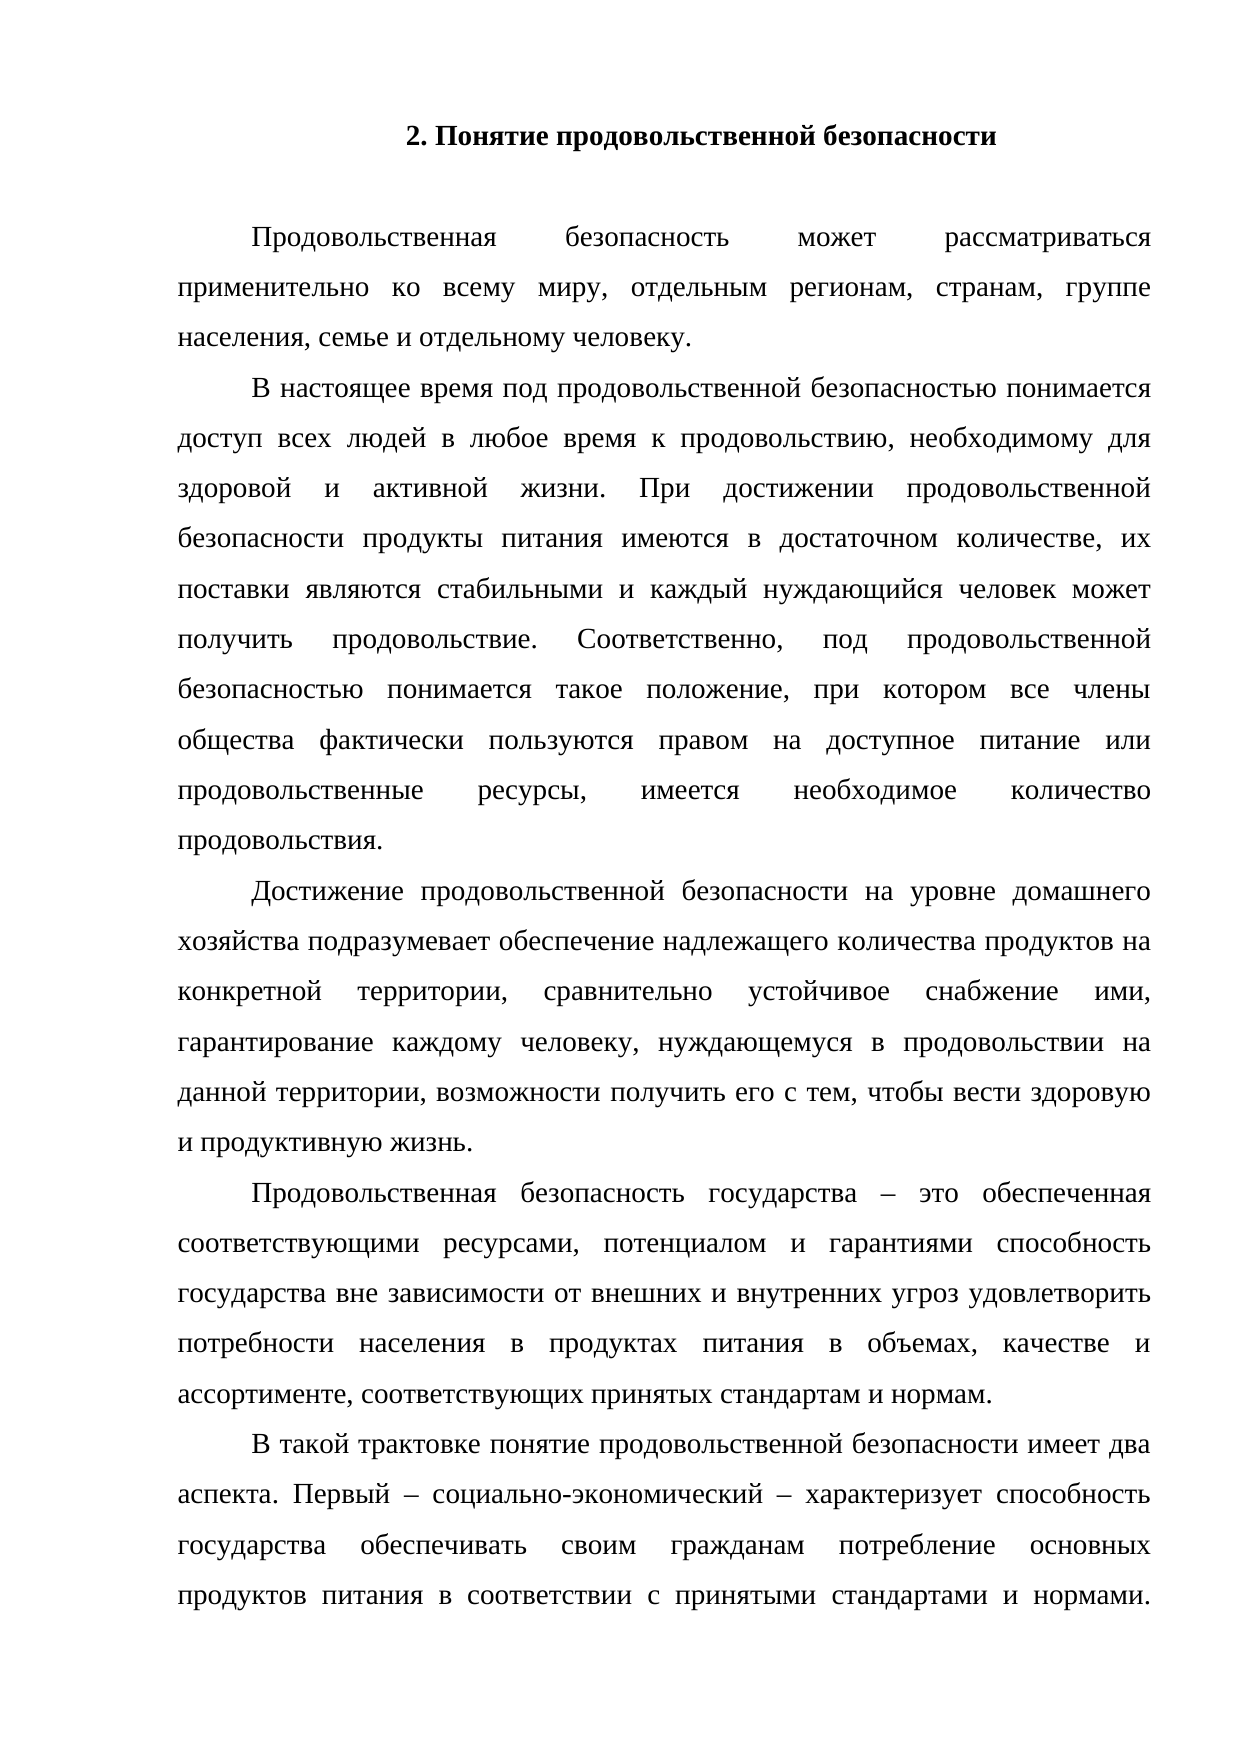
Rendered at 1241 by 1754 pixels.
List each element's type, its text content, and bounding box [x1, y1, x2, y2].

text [177, 1426, 1152, 1611]
text В настоящее время под продовольственной безопасностью понимается доступ всех людей в любое время к продовольствию, необходимому для здоровой и активной жизни. При достижении продовольственной безопасности продукты питания имеются в достаточном количестве, их поставки являются стабильными и каждый нуждающийся человек может получить продовольствие. Соответственно, под продовольственной безопасностью понимается такое положение, при котором все члены общества фактически пользуются правом на доступное питание или продовольственные ресурсы, имеется необходимое количество продовольствия. [177, 370, 1152, 856]
text Продовольственная безопасность может рассматриваться применительно ко всему миру, отдельным регионам, странам, группе населения, семье и отдельному человеку. [177, 219, 1152, 353]
text Достижение продовольственной безопасности на уровне домашнего хозяйства подразумевает обеспечение надлежащего количества продуктов на конкретной территории, сравнительно устойчивое снабжение ими, гарантирование каждому человеку, нуждающемуся в продовольствии на данной территории, возможности получить его с тем, чтобы вести здоровую и продуктивную жизнь. [177, 873, 1152, 1158]
text Продовольственная безопасность государства – это обеспеченная соответствующими ресурсами, потенциалом и гарантиями способность государства вне зависимости от внешних и внутренних угроз удовлетворить потребности населения в продуктах питания в объемах, качестве и ассортименте, соответствующих принятых стандартам и нормам. [177, 1175, 1152, 1409]
text 2. Понятие продовольственной безопасности [177, 118, 1152, 152]
